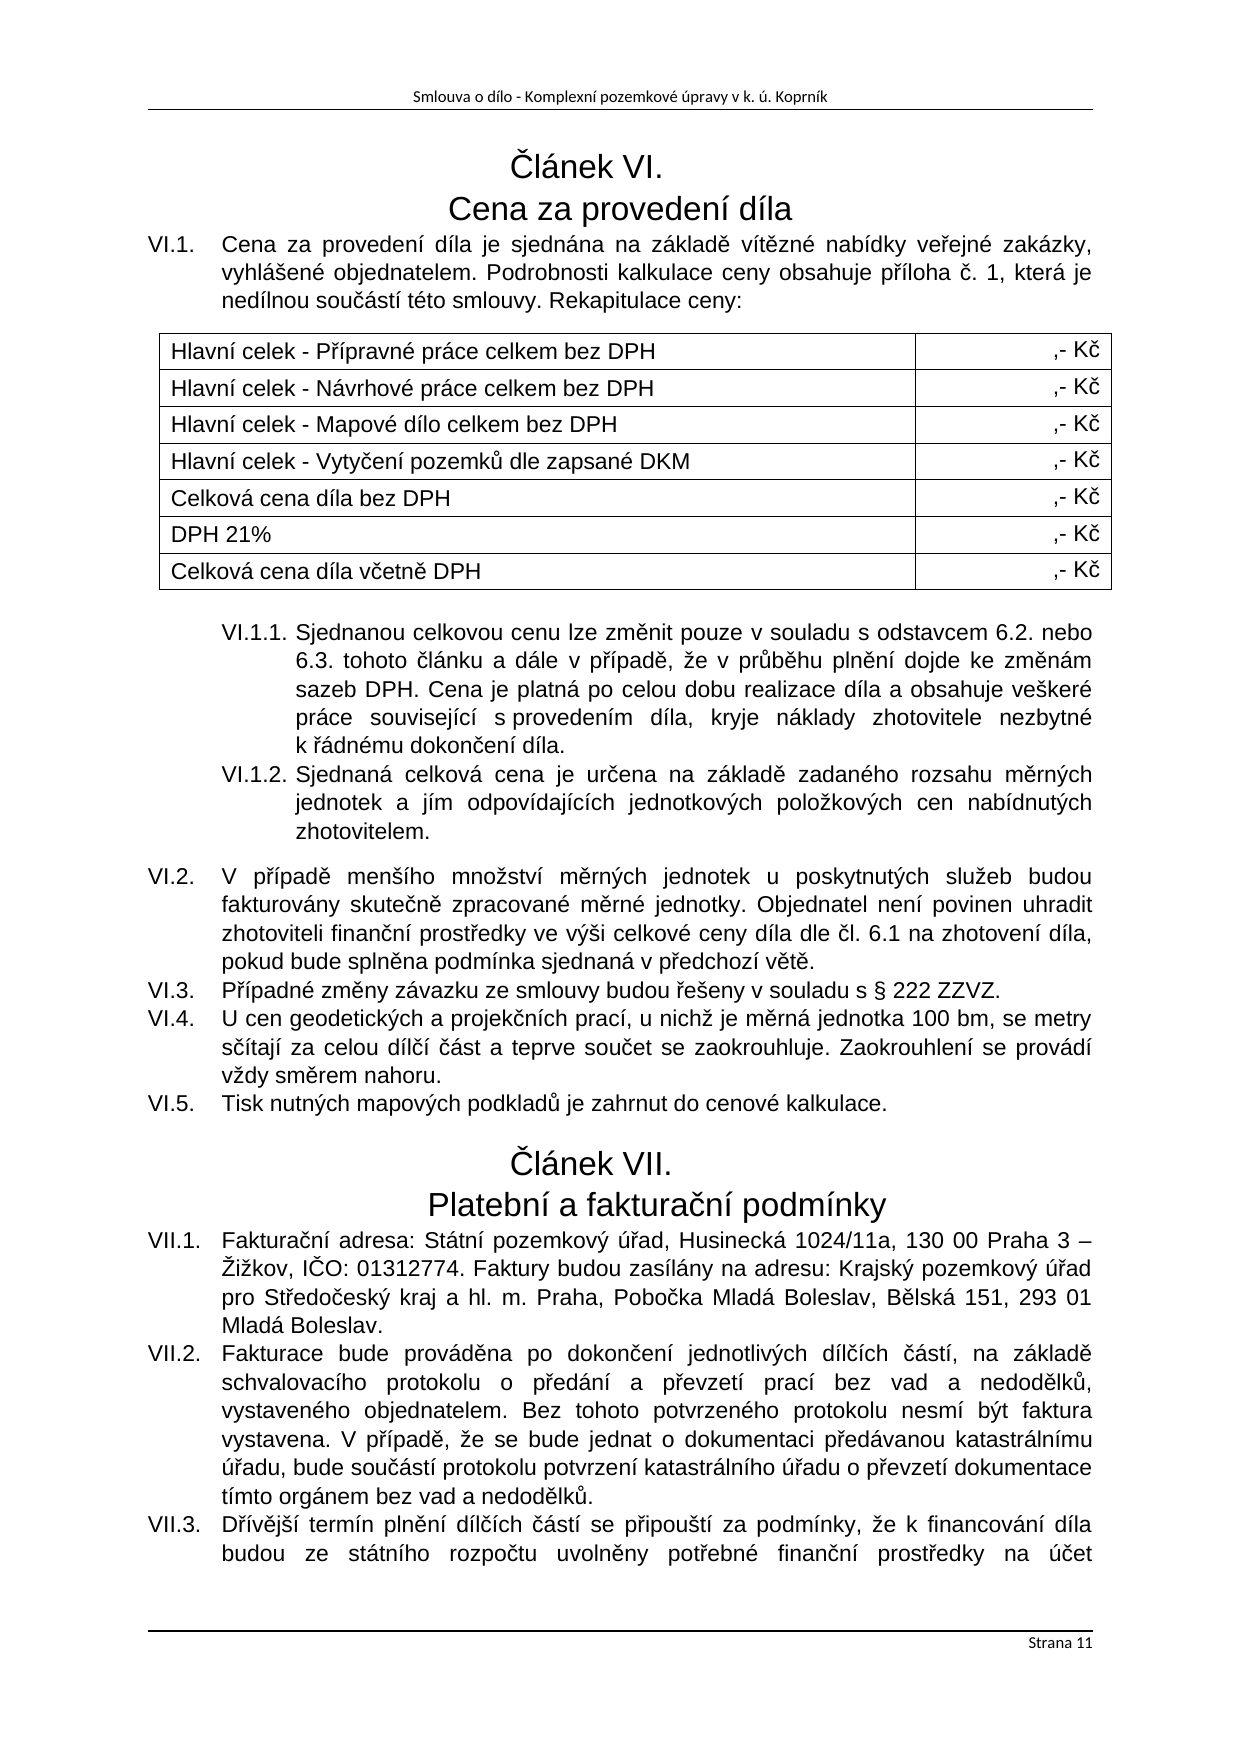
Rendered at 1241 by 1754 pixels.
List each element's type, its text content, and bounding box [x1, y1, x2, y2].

list V případě menšího množství měrných jednotek u poskytnutých služeb budou fakturovány skutečně zpracované měrné jednotky. Objednatel není povinen uhradit zhotoviteli finanční prostředky ve výši celkové ceny díla dle čl. 6.1 na zhotovení díla, pokud bude splněna podmínka sjednaná v předchozí větě. [148, 863, 1093, 974]
table_cell ,- Kč [916, 554, 1111, 589]
table_cell DPH 21% [160, 517, 915, 552]
table_cell Hlavní celek - Návrhové práce celkem bez DPH [160, 370, 915, 406]
table_cell ,- Kč [916, 480, 1111, 516]
table_cell ,- Kč [916, 370, 1111, 406]
table_cell ,- Kč [916, 517, 1111, 552]
subtitle Platební a fakturační podmínky [148, 1144, 1093, 1224]
table_cell Celková cena díla včetně DPH [160, 554, 915, 589]
table_cell ,- Kč [916, 444, 1111, 479]
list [148, 1511, 1093, 1566]
table_header ,- Kč [916, 334, 1111, 369]
list Fakturační adresa: Státní pozemkový úřad, Husinecká 1024/11a, 130 00 Praha 3 – Žižkov, IČO: 01312774. Faktury budou zasílány na adresu: Krajský pozemkový úřad pro Středočeský kraj a hl. m. Praha, Pobočka Mladá Boleslav, Bělská 151, 293 01 Mladá Boleslav. [148, 1227, 1093, 1338]
list U cen geodetických a projekčních prací, u nichž je měrná jednotka 100 bm, se metry sčítají za celou dílčí část a teprve součet se zaokrouhluje. Zaokrouhlení se provádí vždy směrem nahoru. [148, 1005, 1093, 1088]
table_cell Hlavní celek - Mapové dílo celkem bez DPH [160, 407, 915, 442]
table_cell ,- Kč [916, 407, 1111, 442]
subtitle Cena za provedení díla [148, 148, 1093, 227]
table_cell Hlavní celek - Vytyčení pozemků dle zapsané DKM [160, 444, 915, 479]
list Případné změny závazku ze smlouvy budou řešeny v souladu s § 222 ZZVZ. [148, 977, 1093, 1003]
text Sjednanou celkovou cenu lze změnit pouze v souladu s odstavcem 6.2. nebo 6.3. tohoto článku a dále v případě, že v průběhu plnění dojde ke změnám sazeb DPH. Cena je platná po celou dobu realizace díla a obsahuje veškeré práce související s provedením díla, kryje náklady zhotovitele nezbytné k řádnému dokončení díla. [221, 619, 1093, 759]
text Sjednaná celková cena je určena na základě zadaného rozsahu měrných jednotek a jím odpovídajících jednotkových položkových cen nabídnutých zhotovitelem. [221, 761, 1093, 844]
table_cell Celková cena díla bez DPH [160, 480, 915, 516]
list Cena za provedení díla je sjednána na základě vítězné nabídky veřejné zakázky, vyhlášené objednatelem. Podrobnosti kalkulace ceny obsahuje příloha č. 1, která je nedílnou součástí této smlouvy. Rekapitulace ceny: [148, 231, 1093, 314]
table_header Hlavní celek - Přípravné práce celkem bez DPH [160, 334, 915, 369]
list Fakturace bude prováděna po dokončení jednotlivých dílčích částí, na základě schvalovacího protokolu o předání a převzetí prací bez vad a nedodělků, vystaveného objednatelem. Bez tohoto potvrzeného protokolu nesmí být faktura vystavena. V případě, že se bude jednat o dokumentaci předávanou katastrálnímu úřadu, bude součástí protokolu potvrzení katastrálního úřadu o převzetí dokumentace tímto orgánem bez vad a nedodělků. [148, 1340, 1093, 1509]
list Tisk nutných mapových podkladů je zahrnut do cenové kalkulace. [148, 1090, 1093, 1117]
